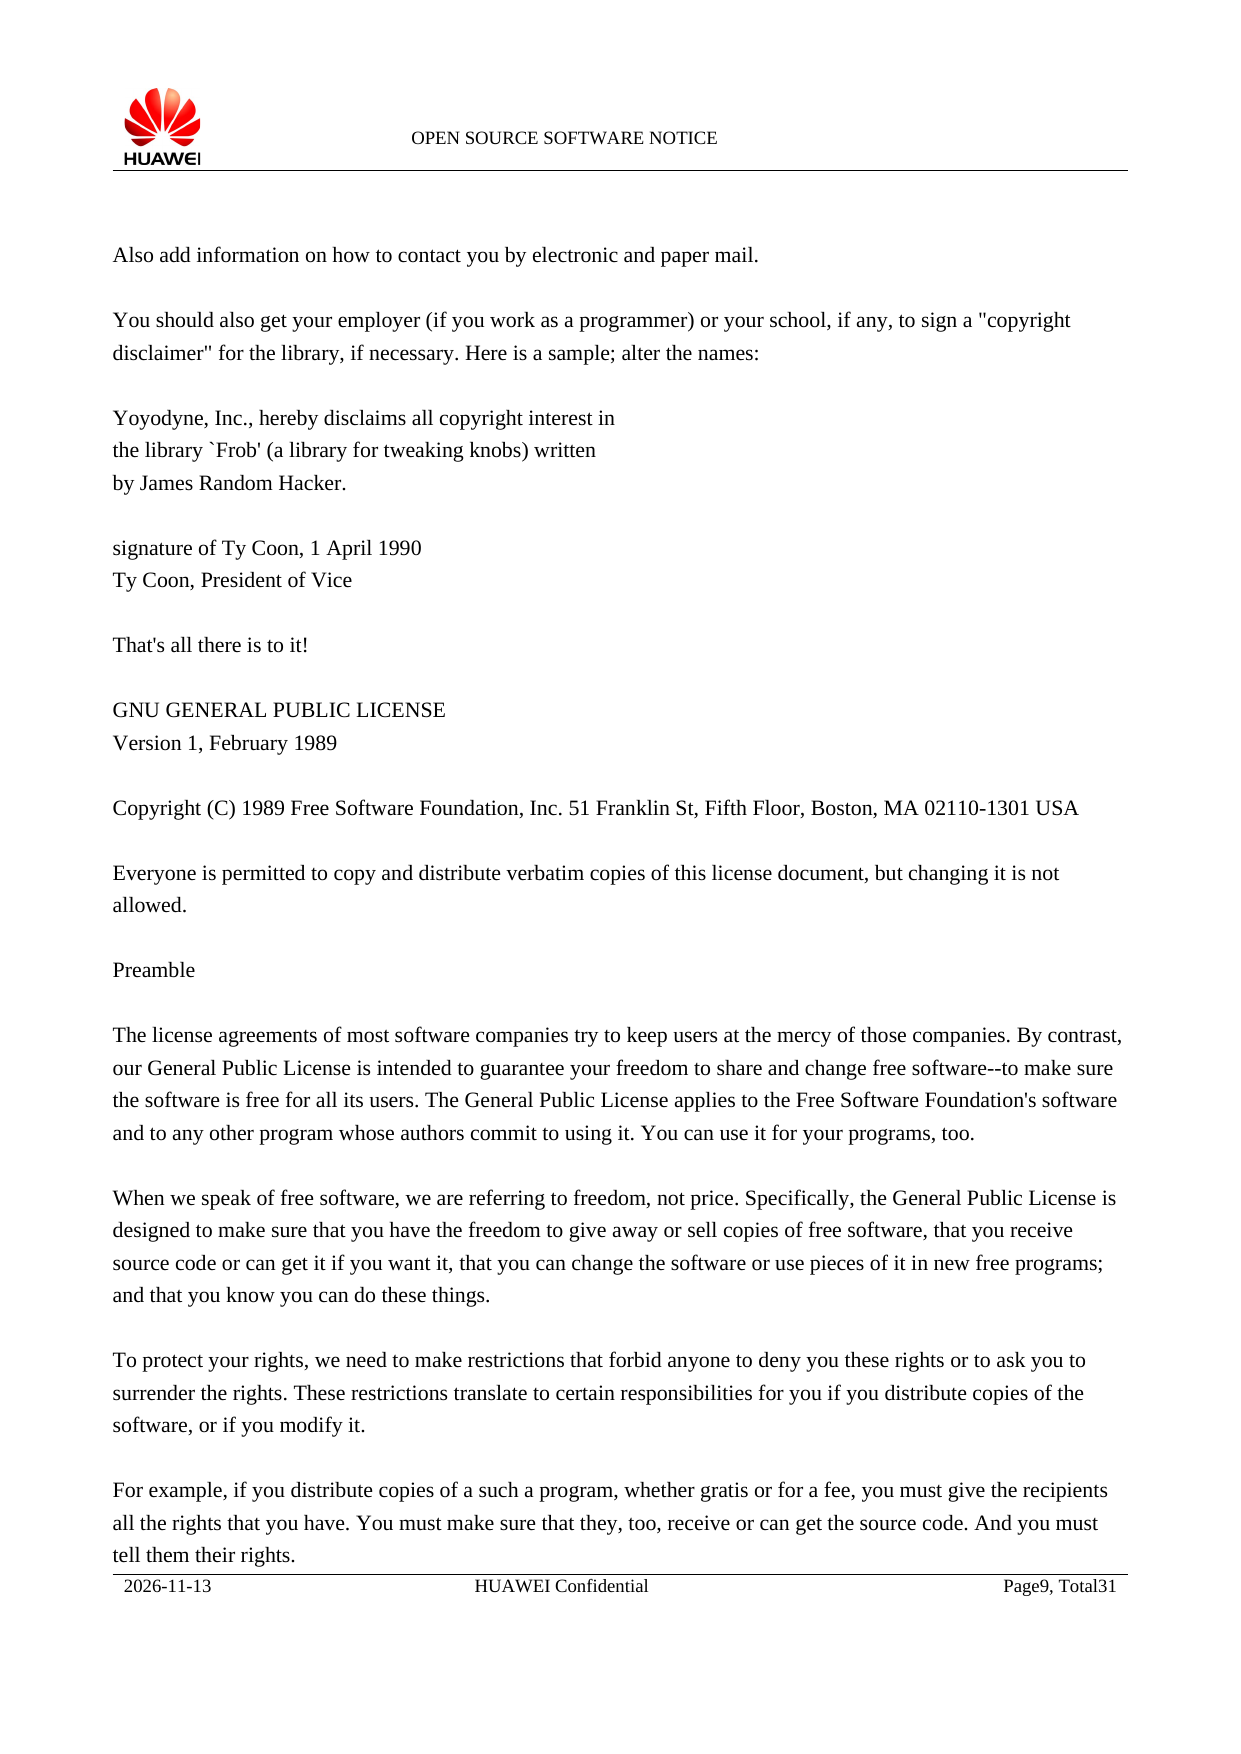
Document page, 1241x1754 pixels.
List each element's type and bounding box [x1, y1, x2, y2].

picture [124, 88, 201, 165]
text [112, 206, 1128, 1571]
